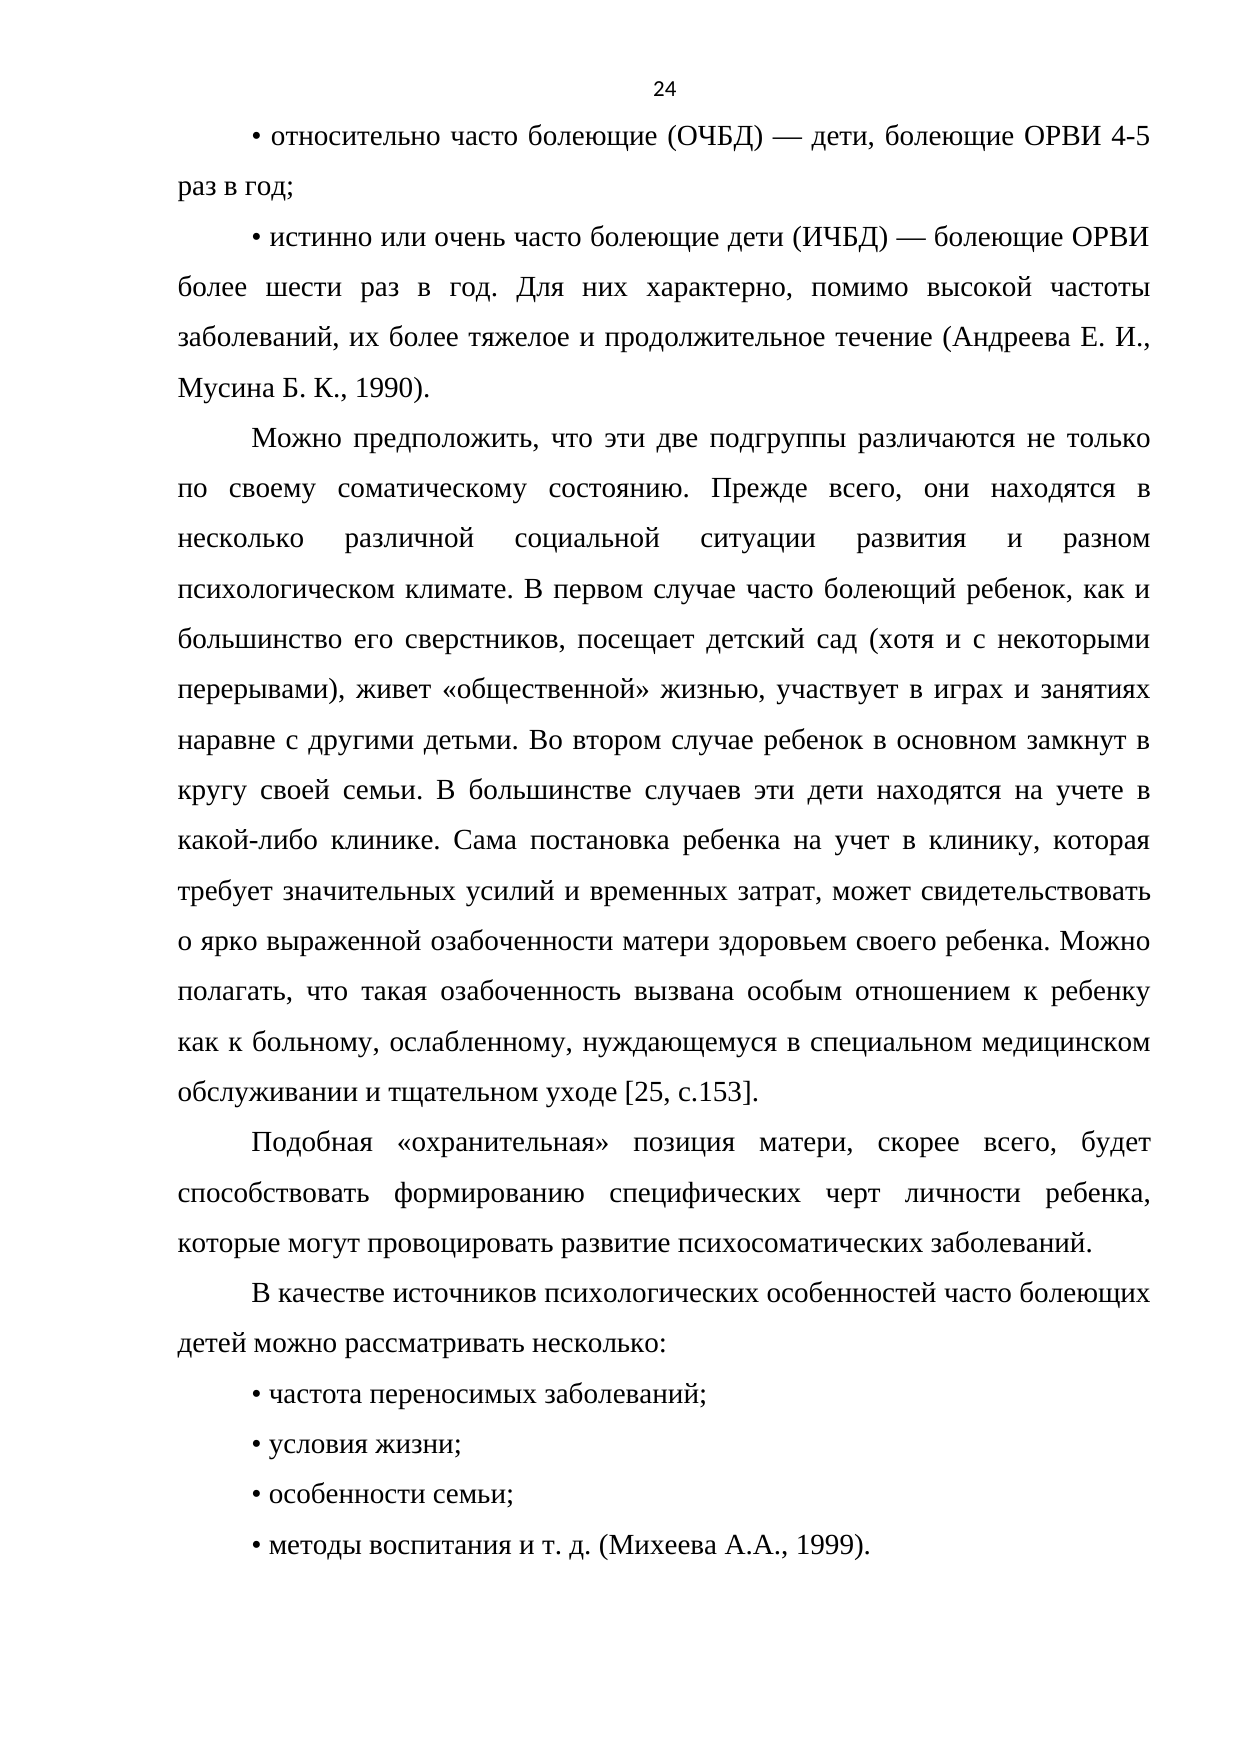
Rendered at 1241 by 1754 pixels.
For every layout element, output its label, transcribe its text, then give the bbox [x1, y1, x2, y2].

text • условия жизни; [177, 1426, 1152, 1460]
text • относительно часто болеющие (ОЧБД) — дети, болеющие ОРВИ 4-5 раз в год; [177, 118, 1152, 202]
text Можно предположить, что эти две подгруппы различаются не только по своему соматическому состоянию. Прежде всего, они находятся в несколько различной социальной ситуации развития и разном психологическом климате. В первом случае часто болеющий ребенок, как и большинство его сверстников, посещает детский сад (хотя и с некоторыми перерывами), живет «общественной» жизнью, участвует в играх и занятиях наравне с другими детьми. Во втором случае ребенок в основном замкнут в кругу своей семьи. В большинстве случаев эти дети находятся на учете в какой-либо клинике. Сама постановка ребенка на учет в клинику, которая требует значительных усилий и временных затрат, может свидетельствовать о ярко выраженной озабоченности матери здоровьем своего ребенка. Можно полагать, что такая озабоченность вызвана особым отношением к ребенку как к больному, ослабленному, нуждающемуся в специальном медицинском обслуживании и тщательном уходе [25, с.153]. [177, 420, 1152, 1108]
text В качестве источников психологических особенностей часто болеющих детей можно рассматривать несколько: [177, 1275, 1152, 1359]
text Подобная «охранительная» позиция матери, скорее всего, будет способствовать формированию специфических черт личности ребенка, которые могут провоцировать развитие психосоматических заболеваний. [177, 1124, 1152, 1258]
text • частота переносимых заболеваний; [177, 1376, 1152, 1409]
text • методы воспитания и т. д. (Михеева А.А., 1999). [177, 1527, 1152, 1560]
text • истинно или очень часто болеющие дети (ИЧБД) — болеющие ОРВИ более шести раз в год. Для них характерно, помимо высокой частоты заболеваний, их более тяжелое и продолжительное течение (Андреева Е. И., Мусина Б. К., 1990). [177, 219, 1152, 403]
text • особенности семьи; [177, 1477, 1152, 1510]
